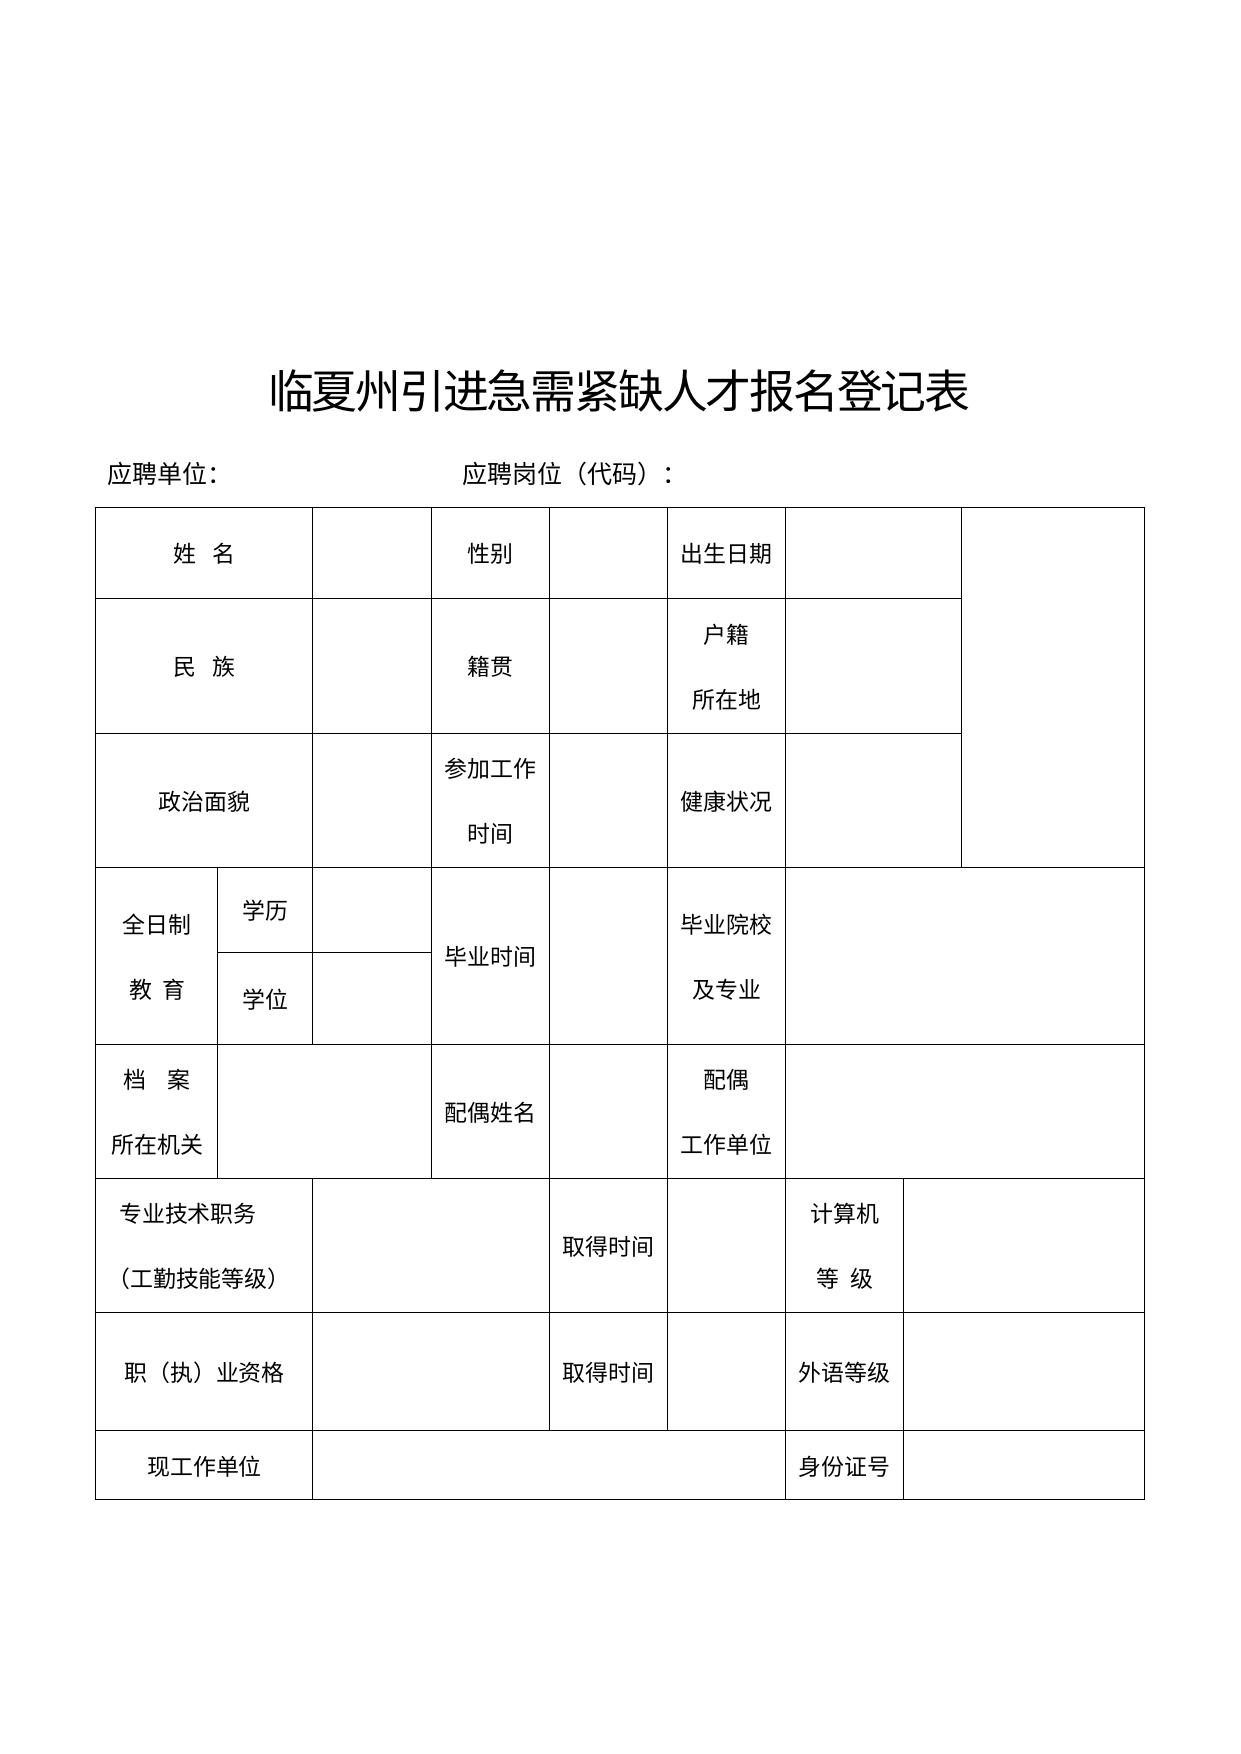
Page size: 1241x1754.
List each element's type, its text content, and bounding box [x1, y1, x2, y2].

table_cell [218, 1045, 431, 1178]
table_cell [904, 1313, 1144, 1430]
table_cell [786, 508, 961, 598]
table_header 临夏州引进急需紧缺人才报名登记表 [96, 338, 1144, 438]
table_cell [313, 734, 431, 867]
table_cell 籍贯 [432, 599, 549, 732]
table_cell 现工作单位 及职务 [96, 1431, 312, 1499]
table_cell [550, 734, 667, 867]
table_cell [550, 508, 667, 598]
table_cell [313, 1179, 549, 1312]
table_cell [668, 1179, 785, 1312]
table_cell 计算机 等 级 [786, 1179, 903, 1312]
table_cell 取得时间 [550, 1179, 667, 1312]
table_cell 专业技术职务 （工勤技能等级） [96, 1179, 312, 1312]
table_cell [550, 1045, 667, 1178]
table_cell [962, 508, 1144, 867]
table_cell 毕业时间 [432, 868, 549, 1044]
table_cell 出生日期 [668, 508, 785, 598]
table_cell 应聘单位： 应聘岗位（代码）： [96, 439, 1144, 507]
table_cell [313, 953, 431, 1044]
table_cell 民 族 [96, 599, 312, 732]
table_cell [313, 1431, 785, 1499]
table_cell 学历 [218, 868, 312, 952]
table_cell [313, 599, 431, 732]
table_cell 性别 [432, 508, 549, 598]
table_cell [313, 868, 431, 952]
table_cell [668, 1313, 785, 1430]
table_cell 配偶姓名 [432, 1045, 549, 1178]
table_cell 档 案 所在机关 [96, 1045, 217, 1178]
table_cell 参加工作时间 [432, 734, 549, 867]
table_cell [313, 508, 431, 598]
table_cell 外语等级 [786, 1313, 903, 1430]
table_cell 户籍 所在地 [668, 599, 785, 732]
table_cell [786, 599, 961, 732]
table_cell [550, 599, 667, 732]
table_cell 学位 [218, 953, 312, 1044]
table_cell 取得时间 [550, 1313, 667, 1430]
table_cell [313, 1313, 549, 1430]
table_cell 毕业院校及专业 [668, 868, 785, 1044]
table_cell [904, 1179, 1144, 1312]
table_cell 政治面貌 [96, 734, 312, 867]
table_cell [786, 734, 961, 867]
table_cell [904, 1431, 1144, 1499]
table_cell 身份证号 [786, 1431, 903, 1499]
table_cell [786, 1045, 1144, 1178]
table_cell [786, 868, 1144, 1044]
table_cell 职（执）业资格 [96, 1313, 312, 1430]
table_cell [550, 868, 667, 1044]
table_cell 姓 名 [96, 508, 312, 598]
table_cell 健康状况 [668, 734, 785, 867]
table_cell 配偶 工作单位 [668, 1045, 785, 1178]
table_cell 全日制 教 育 [96, 868, 217, 1044]
